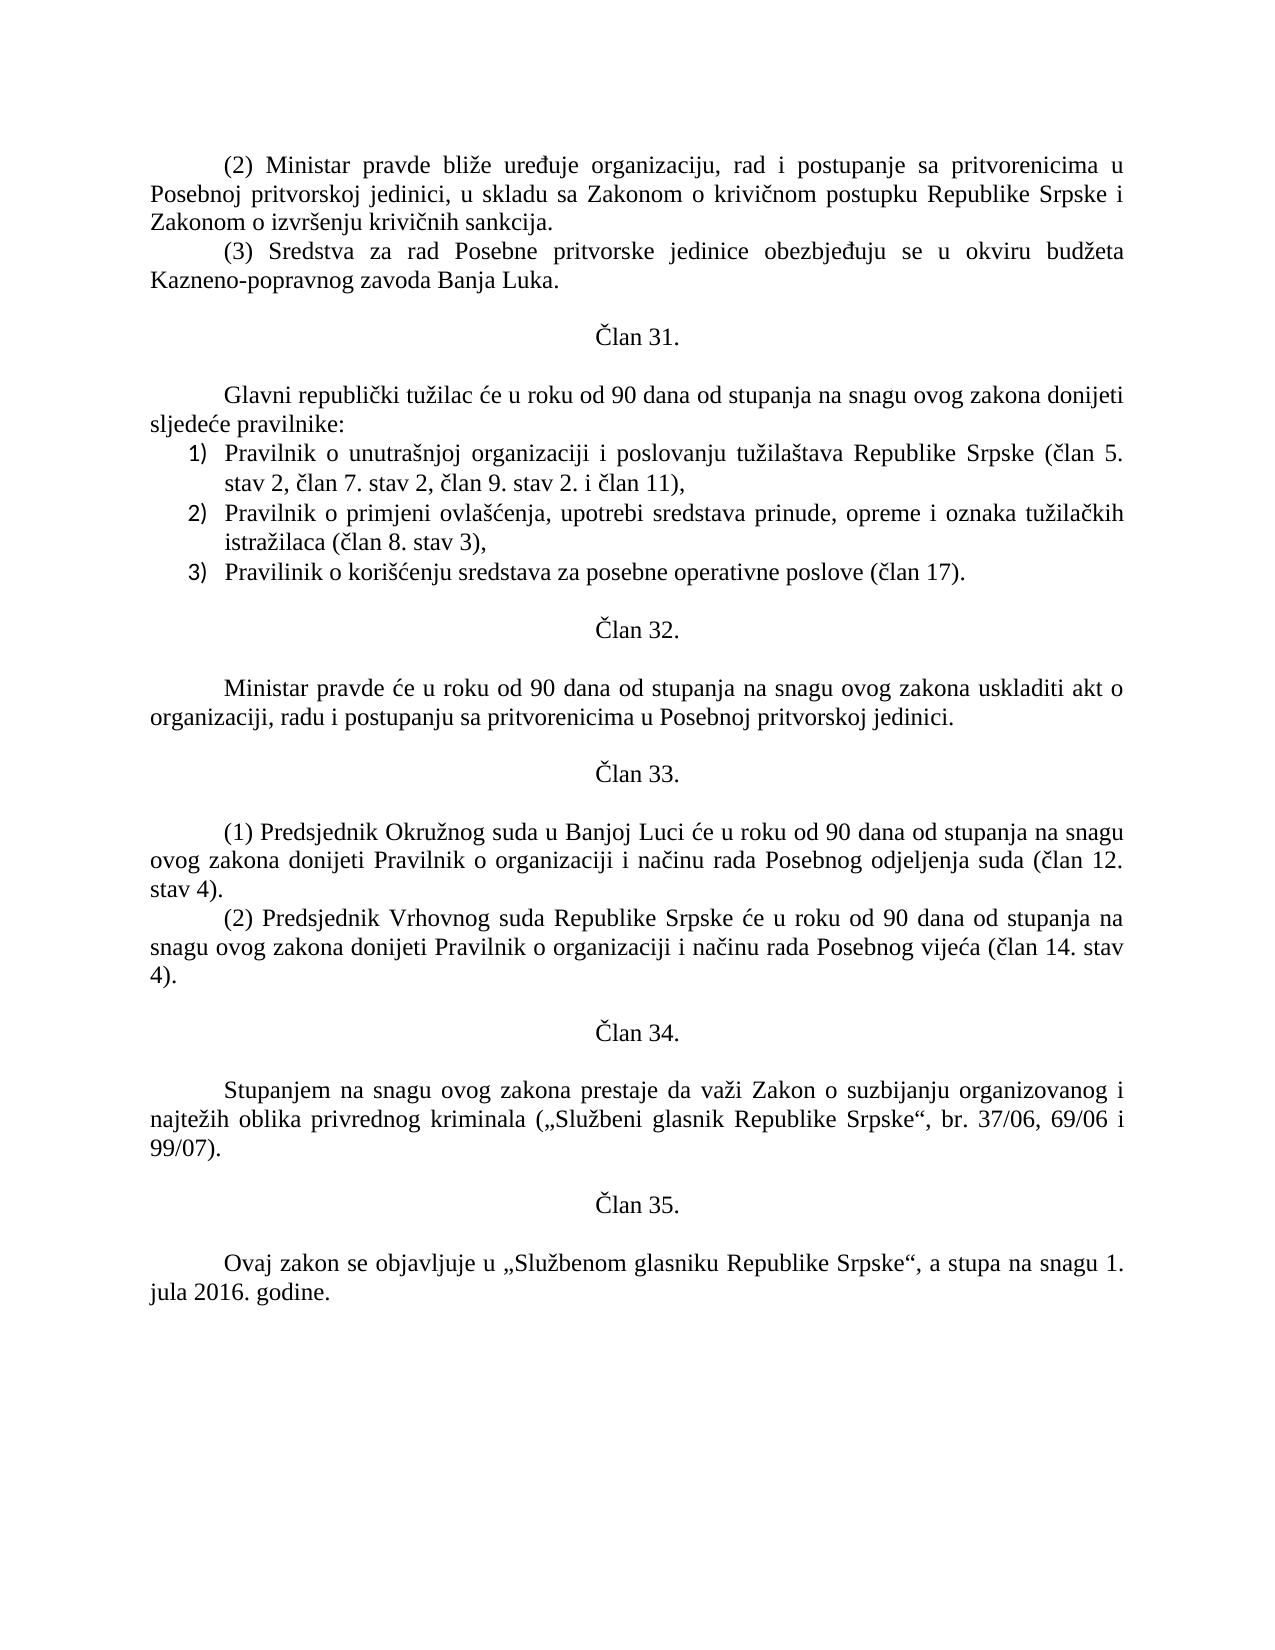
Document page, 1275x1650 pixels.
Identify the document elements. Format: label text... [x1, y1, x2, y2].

text Član 31. [150, 322, 1125, 351]
text Član 34. [150, 1018, 1125, 1047]
text (3) Sredstva za rad Posebne pritvorske jedinice obezbjeđuju se u okviru budžeta Kazneno-popravnog zavoda Banja Luka. [150, 236, 1125, 294]
text (2) Predsjednik Vrhovnog suda Republike Srpske će u roku od 90 dana od stupanja na snagu ovog zakona donijeti Pravilnik o organizaciji i načinu rada Posebnog vijeća (član 14. stav 4). [150, 903, 1125, 989]
list Pravilinik o korišćenju sredstava za posebne operativne poslove (član 17). [187, 556, 1125, 587]
text Glavni republički tužilac će u roku od 90 dana od stupanja na snagu ovog zakona donijeti sljedeće pravilnike: [150, 380, 1125, 437]
list Pravilnik o primjeni ovlašćenja, upotrebi sredstava prinude, opreme i oznaka tužilačkih istražilaca (član 8. stav 3), [187, 497, 1125, 556]
text Član 33. [150, 759, 1125, 788]
text Ovaj zakon se objavljuje u „Službenom glasniku Republike Srpske“, a stupa na snagu 1. jula 2016. godine. [150, 1248, 1125, 1305]
text Ministar pravde će u roku od 90 dana od stupanja na snagu ovog zakona uskladiti akt o organizaciji, radu i postupanju sa pritvorenicima u Posebnoj pritvorskoj jedinici. [150, 673, 1125, 730]
text Član 35. [150, 1190, 1125, 1219]
list Pravilnik o unutrašnjoj organizaciji i poslovanju tužilaštava Republike Srpske (član 5. stav 2, član 7. stav 2, član 9. stav 2. i član 11), [187, 437, 1125, 497]
text (1) Predsjednik Okružnog suda u Banjoj Luci će u roku od 90 dana od stupanja na snagu ovog zakona donijeti Pravilnik o organizaciji i načinu rada Posebnog odjeljenja suda (član 12. stav 4). [150, 817, 1125, 903]
text Stupanjem na snagu ovog zakona prestaje da važi Zakon o suzbijanju organizovanog i najtežih oblika privrednog kriminala („Službeni glasnik Republike Srpske“, br. 37/06, 69/06 i 99/07). [150, 1075, 1125, 1162]
text Član 32. [150, 615, 1125, 644]
text (2) Ministar pravde bliže uređuje organizaciju, rad i postupanje sa pritvorenicima u Posebnoj pritvorskoj jedinici, u skladu sa Zakonom o krivičnom postupku Republike Srpske i Zakonom o izvršenju krivičnih sankcija. [150, 150, 1125, 236]
